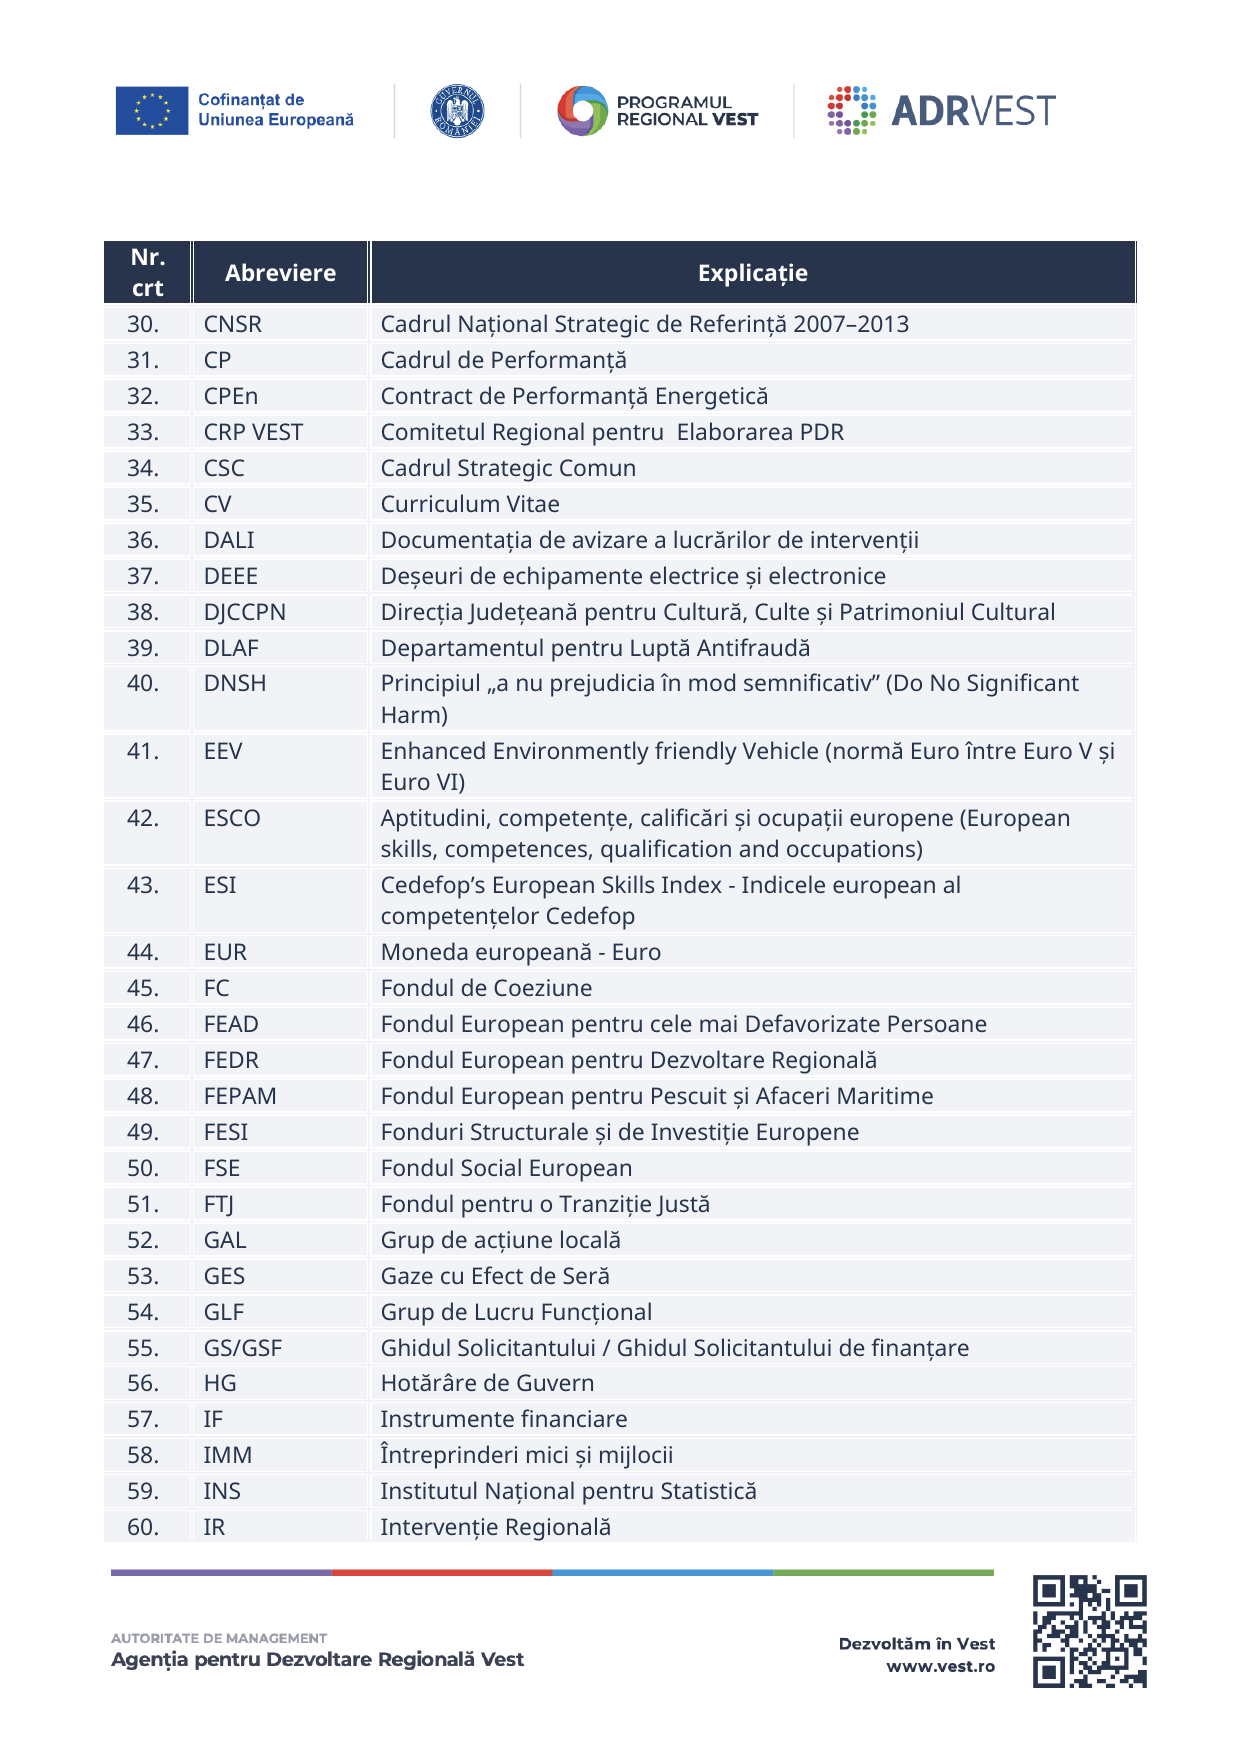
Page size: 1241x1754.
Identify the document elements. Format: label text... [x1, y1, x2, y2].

table_cell GLF [194, 1296, 367, 1327]
table_cell Contract de Performanță Energetică [369, 375, 1137, 411]
table_cell [104, 1152, 190, 1183]
table_cell GAL [194, 1224, 367, 1255]
table_cell Documentația de avizare a lucrărilor de intervenții [369, 519, 1137, 555]
table_cell DALI [194, 524, 367, 555]
table_cell Fondul European pentru Dezvoltare Regională [369, 1039, 1137, 1075]
table_cell Gaze cu Efect de Seră [369, 1255, 1137, 1291]
table_cell [104, 308, 190, 339]
table_cell [104, 869, 190, 931]
table_cell [104, 632, 190, 663]
table_cell CPEn [194, 380, 367, 411]
table_cell [104, 1506, 192, 1542]
table_cell [104, 380, 190, 411]
table_cell [104, 1403, 190, 1434]
table_cell FSE [194, 1152, 367, 1183]
table_cell Moneda europeană - Euro [369, 931, 1137, 967]
table_cell [104, 488, 190, 519]
table_cell [104, 344, 190, 375]
table_cell ESI [194, 869, 367, 931]
table_cell [104, 667, 190, 730]
table_cell CRP VEST [194, 416, 367, 447]
table_cell Întreprinderi mici și mijlocii [369, 1435, 1137, 1471]
table_cell [104, 1008, 190, 1039]
table_cell Enhanced Environmently friendly Vehicle (normă Euro între Euro V și Euro VI) [369, 730, 1137, 797]
table_cell CP [194, 344, 367, 375]
table_cell EUR [194, 936, 367, 967]
table_cell [104, 1475, 190, 1506]
table_cell [104, 524, 190, 555]
table_cell INS [194, 1475, 367, 1506]
table_cell [104, 1439, 190, 1471]
table_cell GS/GSF [194, 1332, 367, 1363]
table_cell CSC [194, 452, 367, 483]
table_cell Cadrul Național Strategic de Referință 2007–2013 [369, 303, 1137, 339]
table_cell FC [194, 972, 367, 1003]
table_cell EEV [194, 735, 367, 797]
table_cell Cadrul de Performanță [369, 339, 1137, 375]
table_cell Direcția Județeană pentru Cultură, Culte şi Patrimoniul Cultural [369, 591, 1137, 627]
table_cell [104, 560, 190, 591]
table_cell FEPAM [194, 1080, 367, 1111]
table_cell [104, 735, 190, 797]
table_cell CV [194, 488, 367, 519]
table_cell IR [192, 1506, 369, 1542]
table_cell Departamentul pentru Luptă Antifraudă [369, 627, 1137, 663]
picture [103, 73, 1064, 143]
table_cell [104, 936, 190, 967]
table_cell [104, 1367, 190, 1399]
table_cell Principiul „a nu prejudicia în mod semnificativ” (Do No Significant Harm) [369, 663, 1137, 730]
picture [103, 1566, 1008, 1681]
table_cell [104, 1224, 190, 1255]
table_cell ESCO [194, 802, 367, 864]
table_cell [104, 1332, 190, 1363]
table_cell Intervenție Regională [369, 1506, 1137, 1542]
table_cell [104, 802, 190, 864]
table_cell GES [194, 1260, 367, 1291]
table_cell [104, 1188, 190, 1219]
table_cell DLAF [194, 632, 367, 663]
table_cell Grup de acțiune locală [369, 1219, 1137, 1255]
table_cell Cadrul Strategic Comun [369, 447, 1137, 483]
table_cell [104, 1296, 190, 1327]
table_header Abreviere [194, 241, 367, 303]
table_cell [104, 596, 190, 627]
table_cell Fondul de Coeziune [369, 968, 1137, 1003]
table_cell [104, 452, 190, 483]
table_cell FESI [194, 1116, 367, 1147]
table_cell [104, 1260, 190, 1291]
table_cell Comitetul Regional pentru Elaborarea PDR [369, 411, 1137, 447]
table_cell Fondul Social European [369, 1147, 1137, 1183]
table_cell Institutul Național pentru Statistică [369, 1471, 1137, 1506]
table_header Nr. crt [104, 241, 190, 303]
picture [1025, 1566, 1156, 1697]
table_header Explicație [372, 241, 1135, 303]
table_cell [104, 416, 190, 447]
table_cell FTJ [194, 1188, 367, 1219]
table_cell Fondul pentru o Tranziție Justă [369, 1183, 1137, 1219]
table_cell Fondul European pentru cele mai Defavorizate Persoane [369, 1003, 1137, 1039]
table_cell [104, 1044, 190, 1075]
table_cell [104, 972, 190, 1003]
table_cell HG [194, 1367, 367, 1399]
table_cell DNSH [194, 667, 367, 730]
table_cell [104, 1116, 190, 1147]
table_cell IMM [194, 1439, 367, 1471]
table_cell Grup de Lucru Funcțional [369, 1291, 1137, 1327]
table_cell CNSR [194, 308, 367, 339]
table_cell FEAD [194, 1008, 367, 1039]
table_cell Cedefop’s European Skills Index - Indicele european al competențelor Cedefop [369, 864, 1137, 931]
table_cell DJCCPN [194, 596, 367, 627]
table_cell Instrumente financiare [369, 1399, 1137, 1434]
table_cell Deşeuri de echipamente electrice şi electronice [369, 555, 1137, 591]
table_cell IF [194, 1403, 367, 1434]
table_cell [104, 1080, 190, 1111]
table_cell Fonduri Structurale și de Investiție Europene [369, 1111, 1137, 1147]
table_cell Aptitudini, competențe, calificări și ocupații europene (European skills, competences, qualification and occupations) [369, 797, 1137, 864]
table_cell Curriculum Vitae [369, 483, 1137, 519]
table_cell Hotărâre de Guvern [369, 1363, 1137, 1399]
table_cell Ghidul Solicitantului / Ghidul Solicitantului de finanțare [369, 1327, 1137, 1363]
table_cell DEEE [194, 560, 367, 591]
table_cell Fondul European pentru Pescuit şi Afaceri Maritime [369, 1075, 1137, 1111]
table_cell FEDR [194, 1044, 367, 1075]
